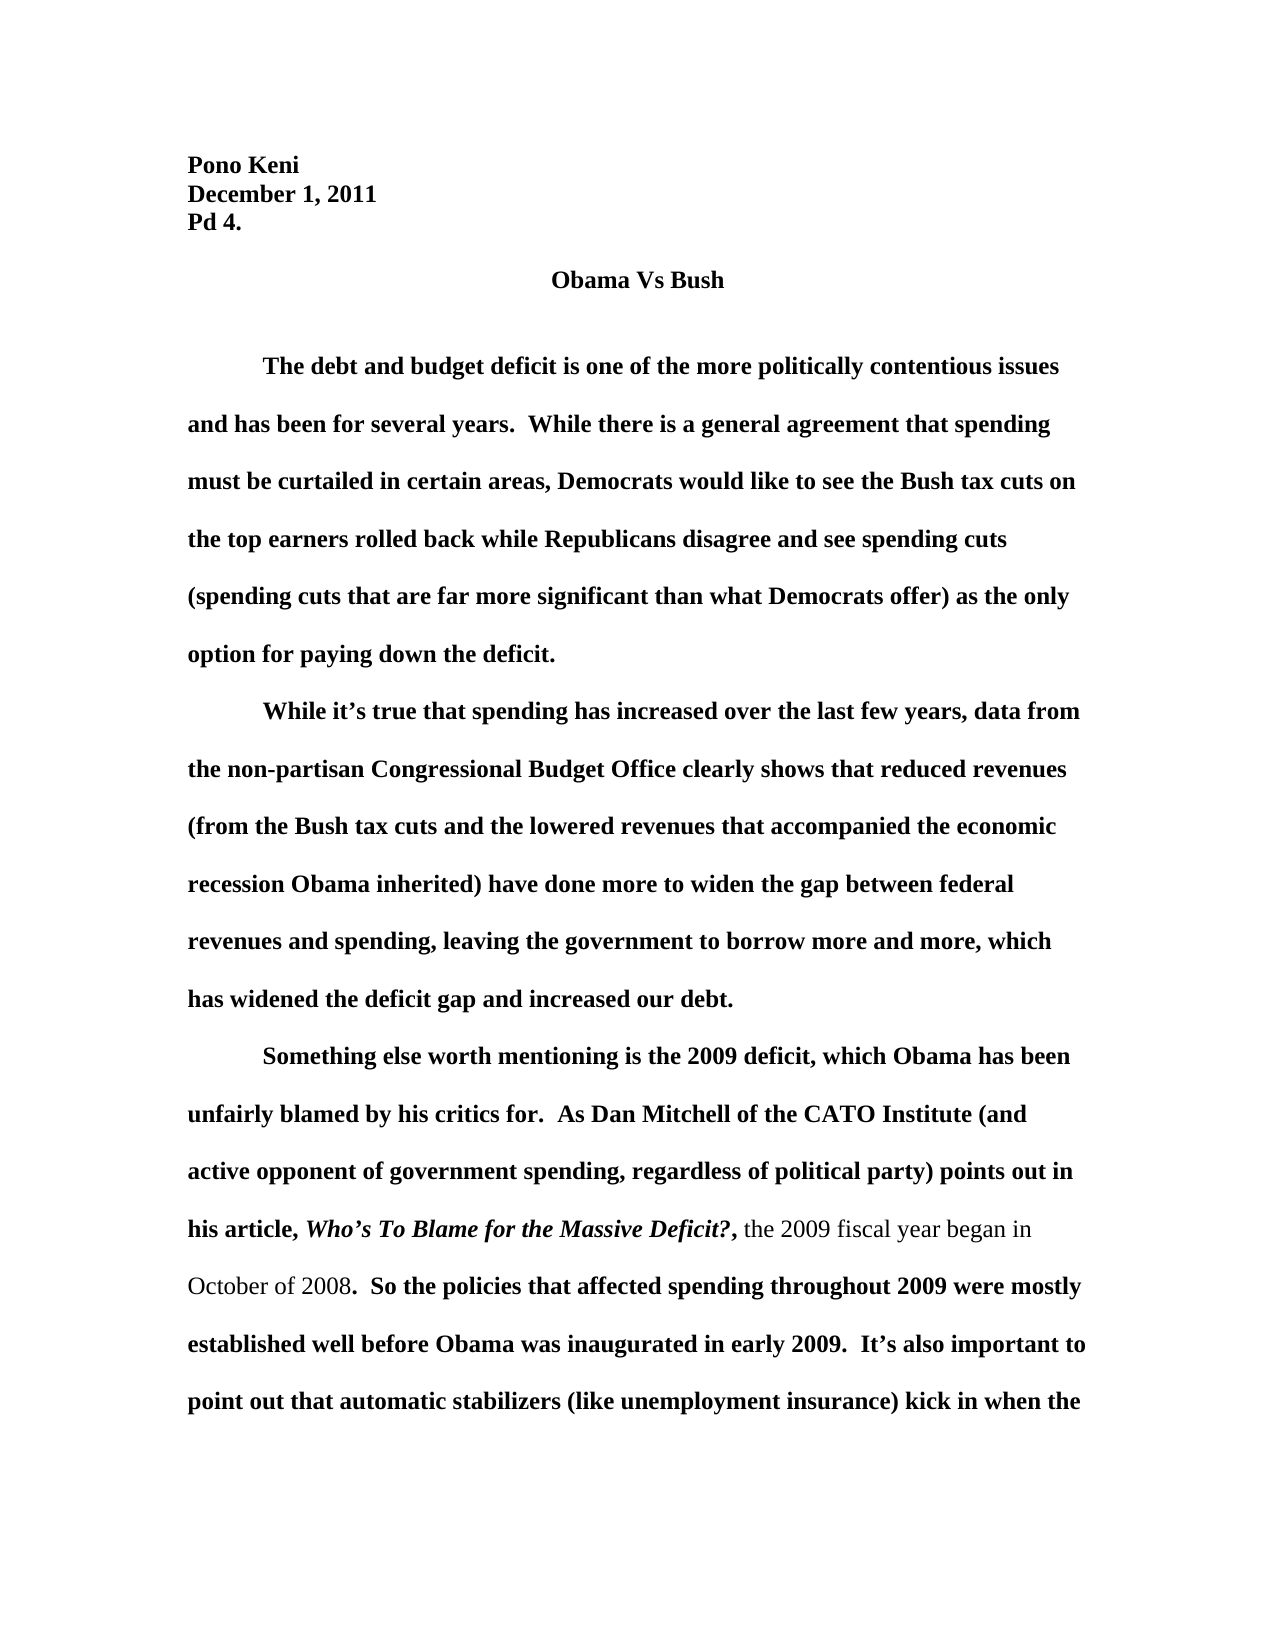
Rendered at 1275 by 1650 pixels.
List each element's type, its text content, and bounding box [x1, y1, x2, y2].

text Pd 4. [187, 207, 1087, 236]
text December 1, 2011 [187, 179, 1087, 207]
text The debt and budget deficit is one of the more politically contentious issues and has been for several years. While there is a general agreement that spending must be curtailed in certain areas, Democrats would like to see the Bush tax cuts on the top earners rolled back while Republicans disagree and see spending cuts (spending cuts that are far more significant than what Democrats offer) as the only option for paying down the deficit. [187, 351, 1087, 667]
text Obama Vs Bush [187, 265, 1087, 294]
text While it’s true that spending has increased over the last few years, data from the non-partisan Congressional Budget Office clearly shows that reduced revenues (from the Bush tax cuts and the lowered revenues that accompanied the economic recession Obama inherited) have done more to widen the gap between federal revenues and spending, leaving the government to borrow more and more, which has widened the deficit gap and increased our debt. [187, 696, 1087, 1012]
text Pono Keni [187, 150, 1087, 179]
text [187, 1041, 1087, 1415]
